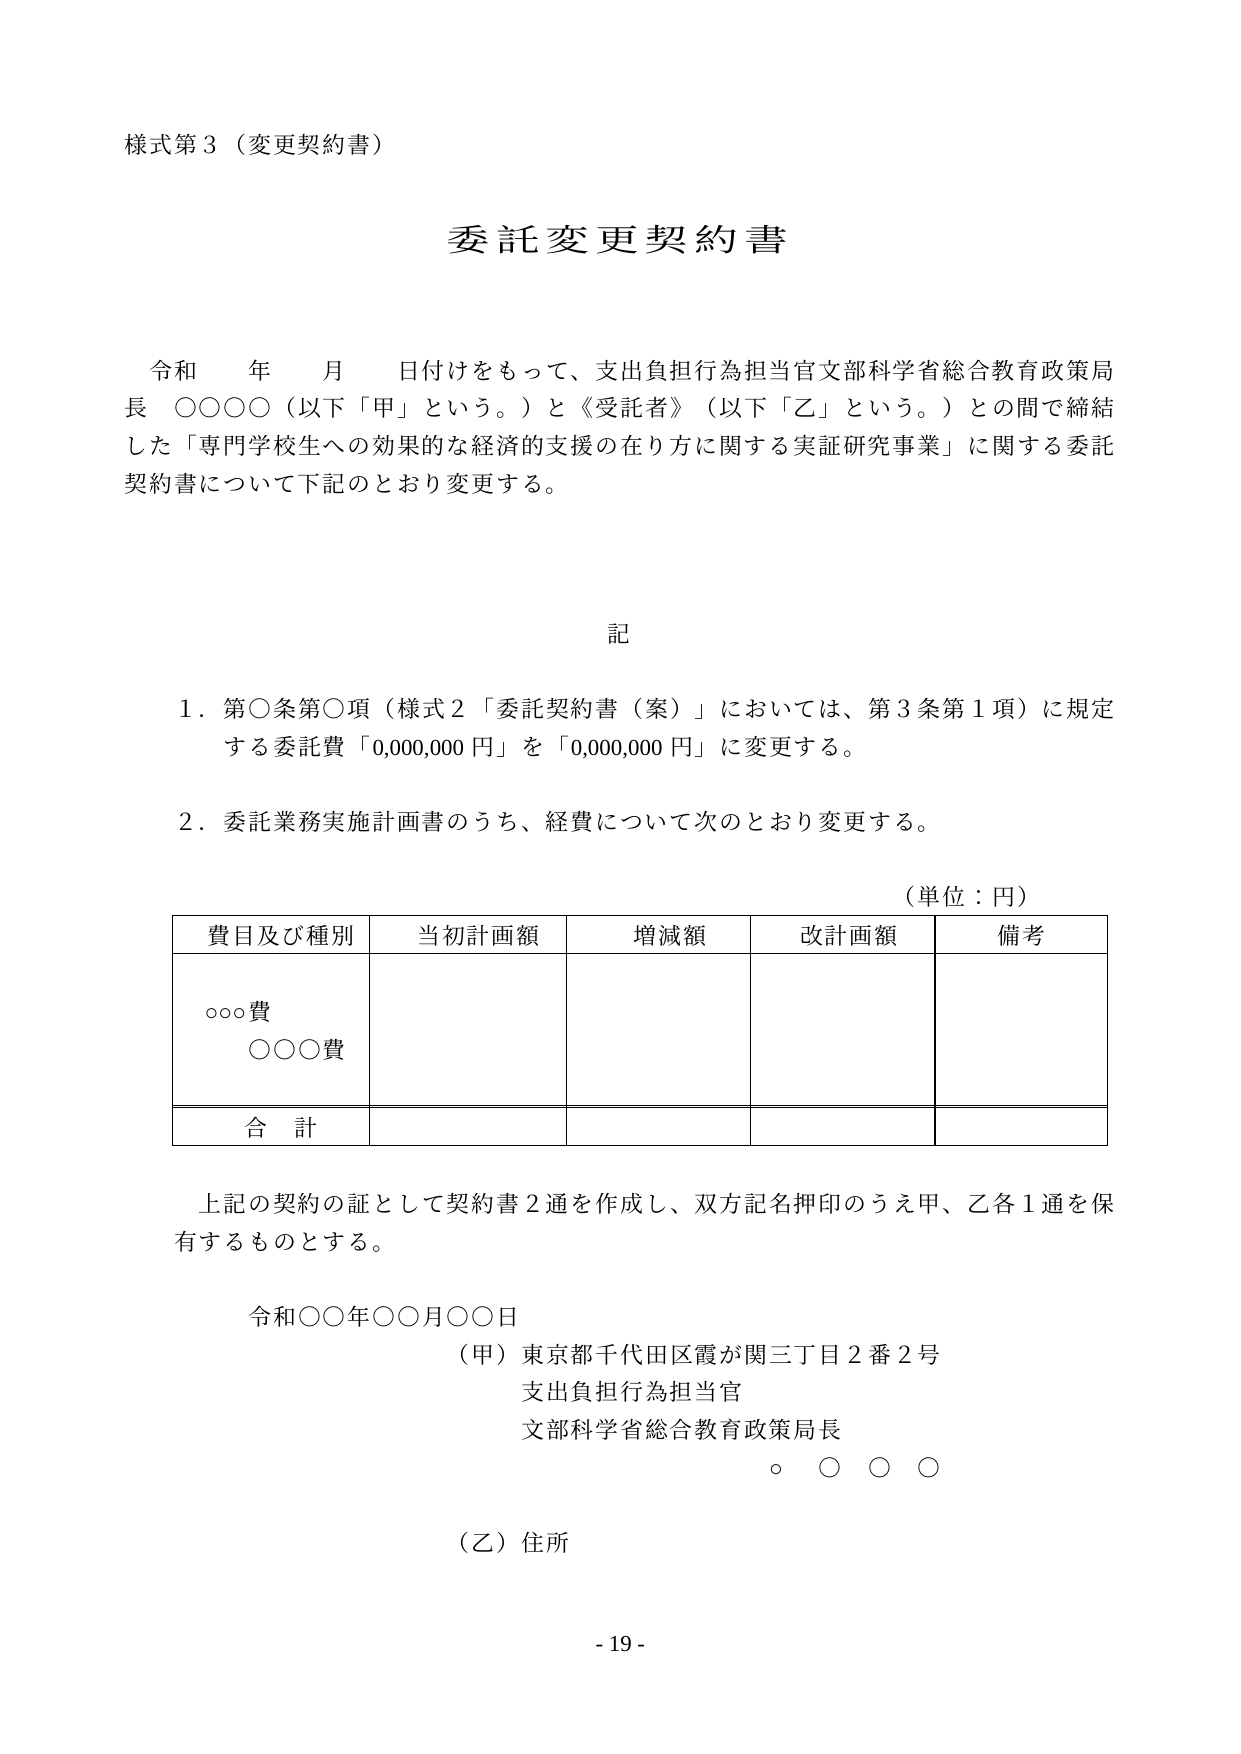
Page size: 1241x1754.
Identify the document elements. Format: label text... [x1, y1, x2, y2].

text 上記の契約の証として契約書２通を作成し、双方記名押印のうえ甲、乙各１通を保有するものとする。 [124, 1184, 1116, 1259]
table_cell [751, 1108, 934, 1145]
table_cell [567, 1108, 750, 1145]
table_cell [936, 954, 1107, 1105]
table_header 備考 [936, 916, 1107, 953]
text 令和○○年○○月○○日 [223, 1297, 1116, 1334]
text （乙）住所 [434, 1522, 1116, 1560]
text （単位：円） [124, 877, 1116, 914]
text ２．委託業務実施計画書のうち、経費について次のとおり変更する。 [124, 802, 1116, 839]
text 記 [124, 614, 1116, 651]
text 様式第３（変更契約書） [124, 125, 1116, 162]
table_cell [751, 954, 934, 1105]
table_cell 合 計 [173, 1108, 369, 1145]
table_header 費目及び種別 [173, 916, 369, 953]
text 委託変更契約書 [124, 200, 1116, 275]
table_header 当初計画額 [370, 916, 566, 953]
table_cell [370, 954, 566, 1105]
text （甲）東京都千代田区霞が関三丁目２番２号 [434, 1334, 1116, 1372]
table_cell [370, 1108, 566, 1145]
text 令和 年 月 日付けをもって、支出負担行為担当官文部科学省総合教育政策局長 ○○○○（以下「甲」という。）と《受託者》（以下「乙」という。）との間で締結した「専門学校生への効果的な経済的支援の在り方に関する実証研究事業」に関する委託契約書について下記のとおり変更する。 [124, 351, 1116, 501]
table_header 増減額 [567, 916, 750, 953]
table_header 改計画額 [751, 916, 934, 953]
text 文部科学省総合教育政策局長 [511, 1410, 1116, 1447]
text 支出負担行為担当官 [511, 1372, 1116, 1410]
table_cell ○○○費 ○○○費 [173, 954, 369, 1105]
text １．第○条第○項（様式２「委託契約書（案）」においては、第３条第１項）に規定する委託費「0,000,000円」を「0,000,000円」に変更する。 [124, 689, 1116, 764]
table_cell [567, 954, 750, 1105]
table_cell [936, 1108, 1107, 1145]
text ○ ○ ○ ○ [760, 1447, 1116, 1485]
